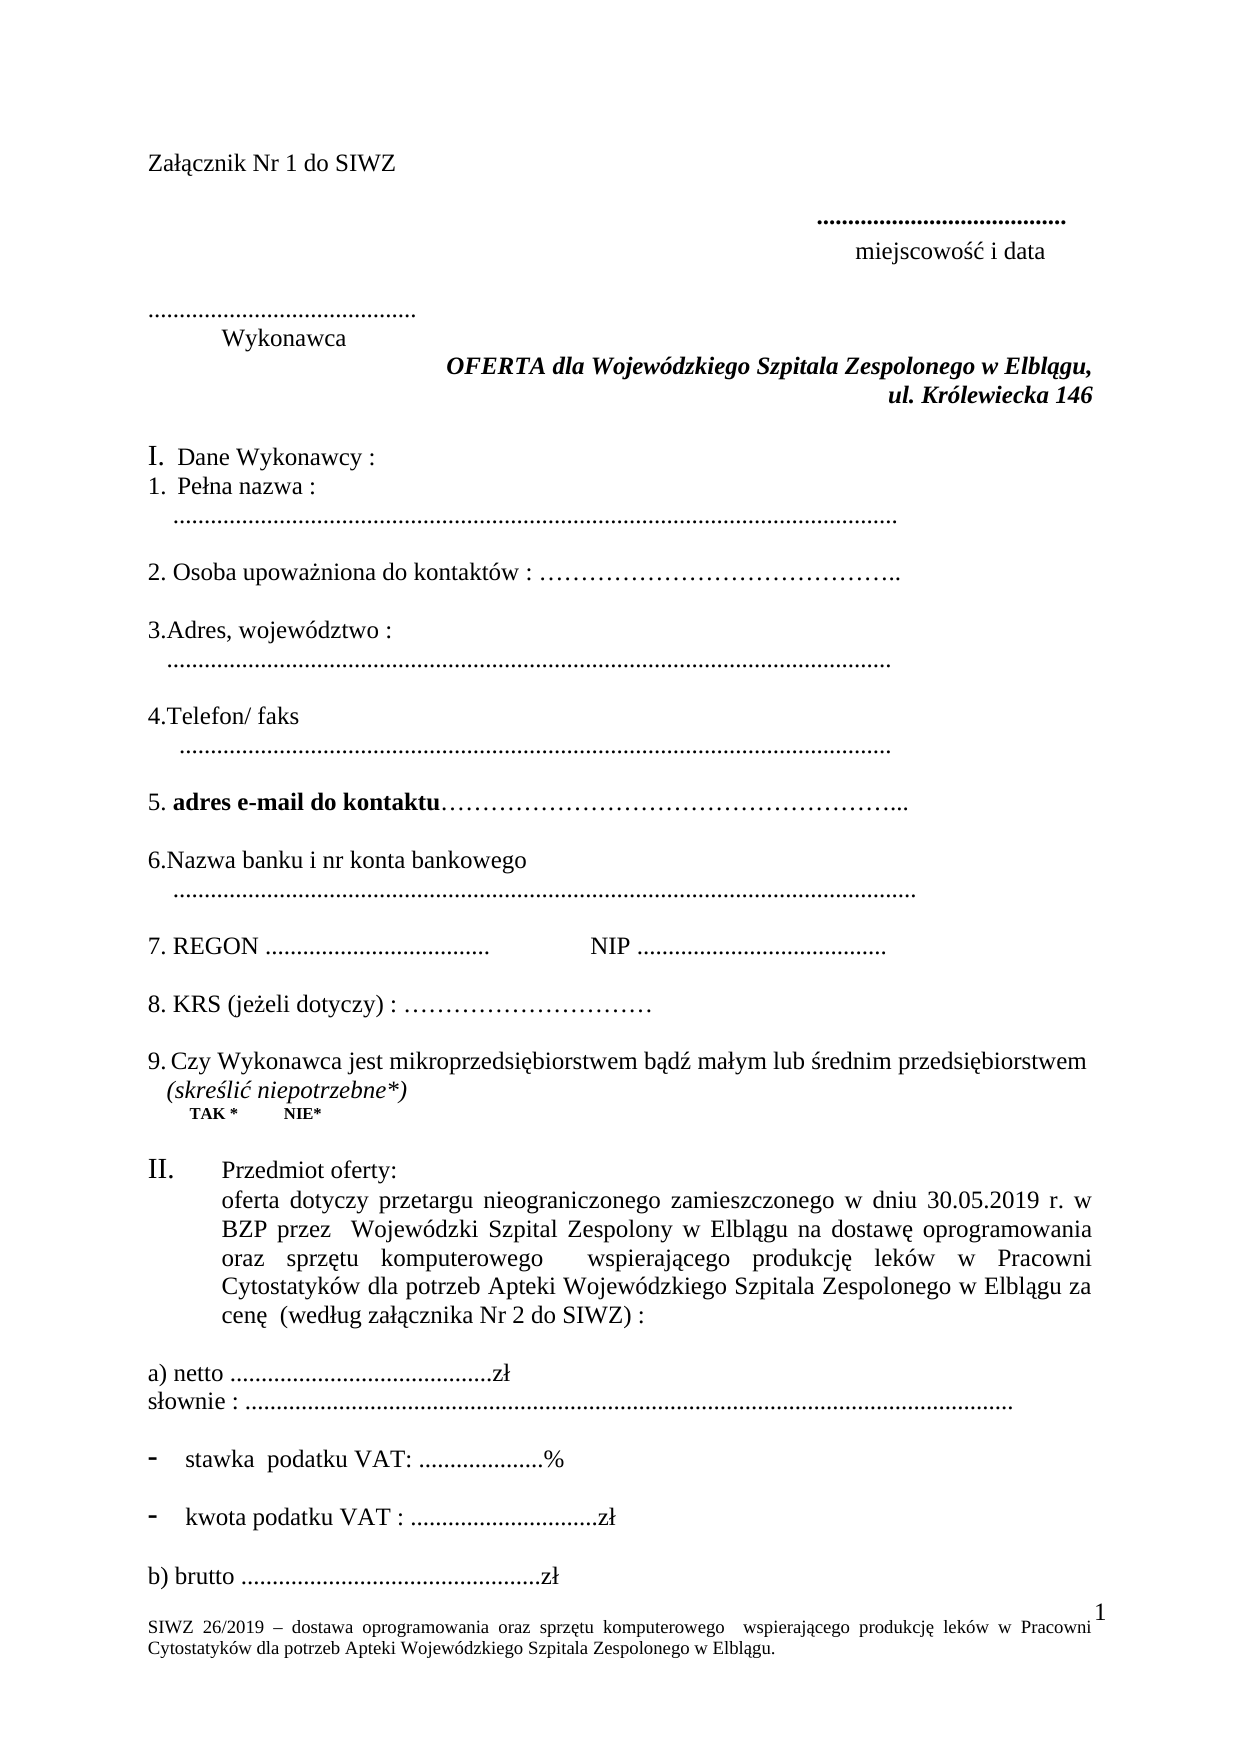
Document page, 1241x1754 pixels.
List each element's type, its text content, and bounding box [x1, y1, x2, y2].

text .................................................................................................................... [148, 644, 1093, 672]
text 8. KRS (jeżeli dotyczy) : ………………………… [148, 989, 1093, 1017]
text OFERTA dla Wojewódzkiego Szpitala Zespolonego w Elblągu, [148, 351, 1093, 380]
text 9. Czy Wykonawca jest mikroprzedsiębiorstwem bądź małym lub średnim przedsiębiorstwem [148, 1046, 1093, 1075]
text ul. Królewiecka 146 [148, 380, 1093, 409]
list stawka podatku VAT: ....................% [148, 1444, 1093, 1473]
text Załącznik Nr 1 do SIWZ [148, 148, 1093, 176]
text 5. adres e-mail do kontaktu………………………………………………... [148, 787, 1093, 816]
text słownie : ........................................................................................................................... [148, 1386, 1093, 1415]
text b) brutto ................................................zł [148, 1561, 1093, 1589]
text a) netto ..........................................zł [148, 1358, 1093, 1386]
list Przedmiot oferty: [148, 1152, 1093, 1185]
text .................................................................................................................... [148, 500, 1093, 529]
text (skreślić niepotrzebne*) [148, 1075, 1093, 1104]
text 4.Telefon/ faks [148, 701, 1093, 730]
list Dane Wykonawcy : [148, 438, 1093, 471]
text oferta dotyczy przetargu nieograniczonego zamieszczonego w dniu 30.05.2019 r. w BZP przez Wojewódzki Szpital Zespolony w Elblągu na dostawę oprogramowania oraz sprzętu komputerowego wspierającego produkcję leków w Pracowni Cytostatyków dla potrzeb Apteki Wojewódzkiego Szpitala Zespolonego w Elblągu za cenę (według załącznika Nr 2 do SIWZ) : [221, 1185, 1093, 1329]
list kwota podatku VAT : ..............................zł [148, 1502, 1093, 1532]
text .................................................................................................................. [148, 730, 1093, 759]
text TAK * NIE* [148, 1104, 1093, 1123]
text 2. Osoba upoważniona do kontaktów : …………………………………….. [148, 557, 1093, 586]
text ........................................... [148, 294, 1093, 323]
text 7. REGON .................................... NIP ........................................ [148, 931, 1093, 960]
text ....................................................................................................................... [148, 874, 1093, 902]
text 3.Adres, województwo : [148, 615, 1093, 644]
text 6.Nazwa banku i nr konta bankowego [148, 845, 1093, 874]
text miejscowość i data [148, 236, 1093, 265]
subtitle ........................................ [148, 201, 1093, 230]
list Pełna nazwa : [148, 471, 1093, 500]
text Wykonawca [148, 323, 1093, 351]
